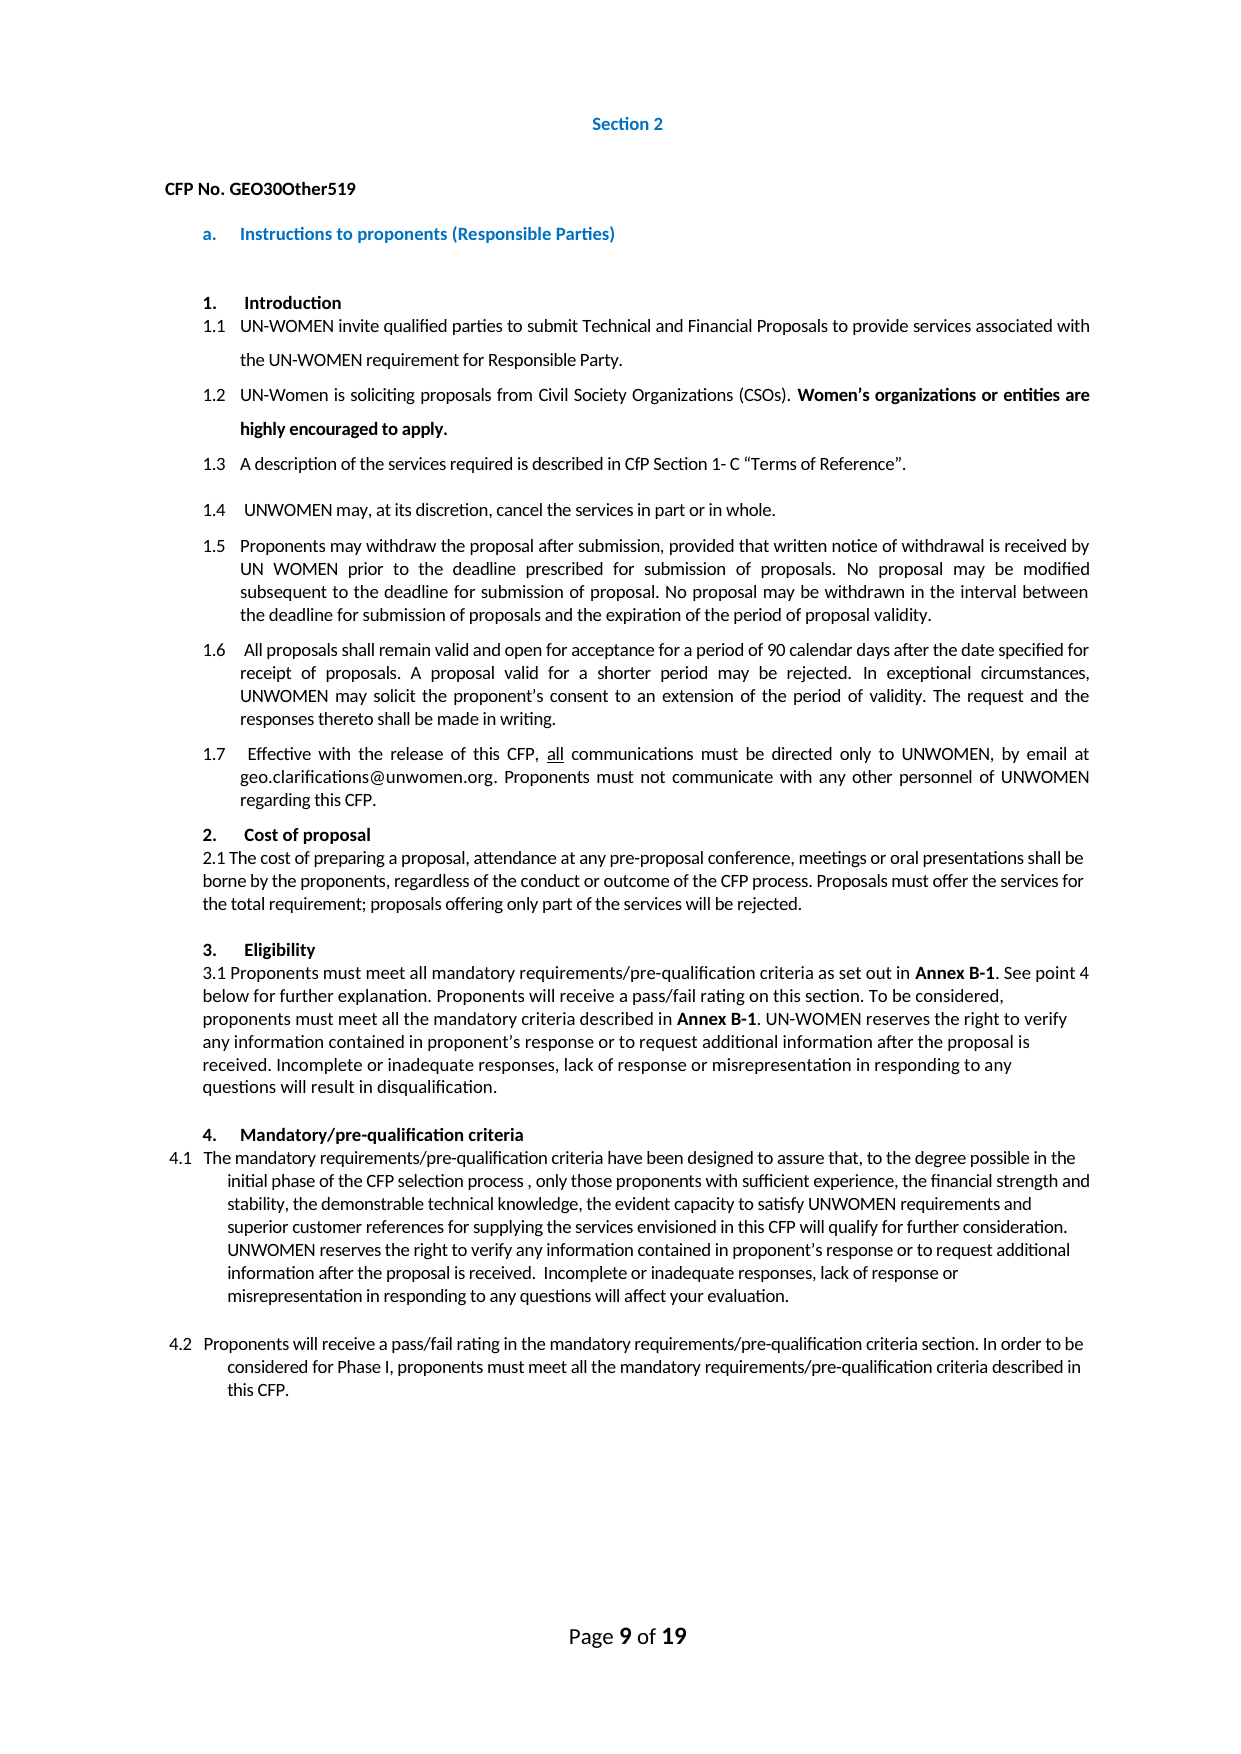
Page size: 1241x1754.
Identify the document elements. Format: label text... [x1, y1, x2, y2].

list UN-Women is soliciting proposals from Civil Society Organizations (CSOs). Women’s organizations or entities are highly encouraged to apply. [202, 383, 1090, 440]
list 4.2 Proponents will receive a pass/fail rating in the mandatory requirements/pre-qualification criteria section. In order to be considered for Phase I, proponents must meet all the mandatory requirements/pre-qualification criteria described in this CFP. [165, 1332, 1090, 1401]
list Mandatory/pre-qualification criteria [202, 1124, 1090, 1147]
list 4.1 The mandatory requirements/pre-qualification criteria have been designed to assure that, to the degree possible in the initial phase of the CFP selection process , only those proponents with sufficient experience, the financial strength and stability, the demonstrable technical knowledge, the evident capacity to satisfy UNWOMEN requirements and superior customer references for supplying the services envisioned in this CFP will qualify for further consideration. UNWOMEN reserves the right to verify any information contained in proponent’s response or to request additional information after the proposal is received. Incomplete or inadequate responses, lack of response or misrepresentation in responding to any questions will affect your evaluation. [165, 1147, 1090, 1307]
list Proponents may withdraw the proposal after submission, provided that written notice of withdrawal is received by UN WOMEN prior to the deadline prescribed for submission of proposals. No proposal may be modified subsequent to the deadline for submission of proposal. No proposal may be withdrawn in the interval between the deadline for submission of proposals and the expiration of the period of proposal validity. [202, 534, 1090, 626]
list Instructions to proponents (Responsible Parties) [202, 223, 1090, 246]
list Eligibility [202, 938, 1090, 961]
text CFP No. GEO30Other519 [165, 177, 1090, 200]
list A description of the services required is described in CfP Section 1- C “Terms of Reference”. [202, 452, 1090, 475]
text Section 2 [165, 112, 1090, 135]
list Effective with the release of this CFP, all communications must be directed only to UNWOMEN, by email at geo.clarifications@unwomen.org. Proponents must not communicate with any other personnel of UNWOMEN regarding this CFP. [202, 742, 1090, 811]
list UN-WOMEN invite qualified parties to submit Technical and Financial Proposals to provide services associated with the UN-WOMEN requirement for Responsible Party. [202, 314, 1090, 372]
list UNWOMEN may, at its discretion, cancel the services in part or in whole. [202, 499, 1090, 522]
text 3.1 Proponents must meet all mandatory requirements/pre-qualification criteria as set out in Annex B-1. See point 4 below for further explanation. Proponents will receive a pass/fail rating on this section. To be considered, proponents must meet all the mandatory criteria described in Annex B-1. UN-WOMEN reserves the right to verify any information contained in proponent’s response or to request additional information after the proposal is received. Incomplete or inadequate responses, lack of response or misrepresentation in responding to any questions will result in disqualification. [202, 961, 1090, 1099]
list All proposals shall remain valid and open for acceptance for a period of 90 calendar days after the date specified for receipt of proposals. A proposal valid for a shorter period may be rejected. In exceptional circumstances, UNWOMEN may solicit the proponent’s consent to an extension of the period of validity. The request and the responses thereto shall be made in writing. [202, 638, 1090, 730]
list Introduction [202, 291, 1090, 314]
list Cost of proposal [202, 824, 1090, 847]
list 2.1 The cost of preparing a proposal, attendance at any pre-proposal conference, meetings or oral presentations shall be borne by the proponents, regardless of the conduct or outcome of the CFP process. Proposals must offer the services for the total requirement; proposals offering only part of the services will be rejected. [202, 847, 1090, 915]
